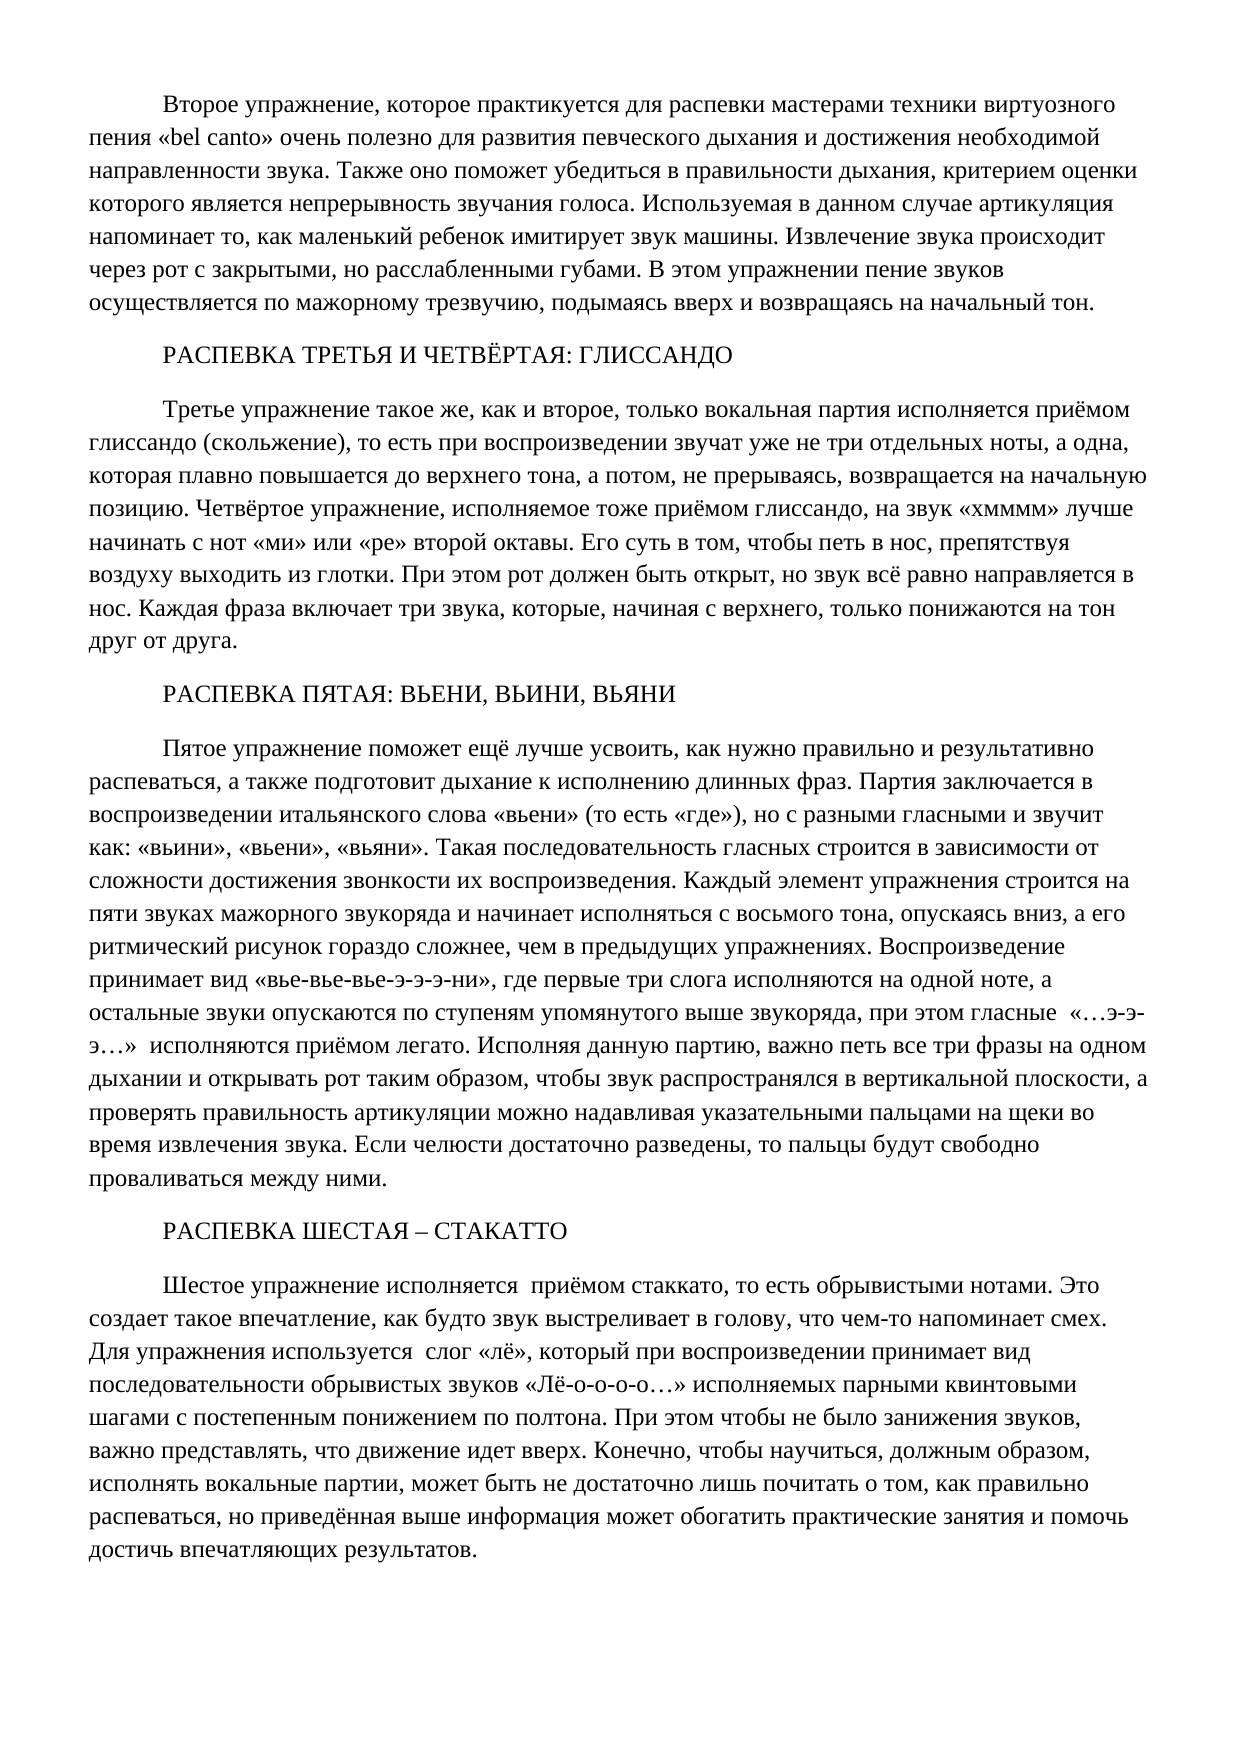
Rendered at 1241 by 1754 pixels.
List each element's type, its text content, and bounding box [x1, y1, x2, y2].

text Шестое упражнение исполняется приёмом стаккато, то есть обрывистыми нотами. Это создает такое впечатление, как будто звук выстреливает в голову, что чем-то напоминает смех. Для упражнения используется слог «лё», который при воспроизведении принимает вид последовательности обрывистых звуков «Лё-о-о-о-о…» исполняемых парными квинтовыми шагами с постепенным понижением по полтона. При этом чтобы не было занижения звуков, важно представлять, что движение идет вверх. Конечно, чтобы научиться, должным образом, исполнять вокальные партии, может быть не достаточно лишь почитать о том, как правильно распеваться, но приведённая выше информация может обогатить практические занятия и помочь достичь впечатляющих результатов. [89, 1270, 1152, 1563]
text РАСПЕВКА ТРЕТЬЯ И ЧЕТВЁРТАЯ: ГЛИССАНДО [89, 341, 1152, 369]
text РАСПЕВКА ПЯТАЯ: ВЬЕНИ, ВЬИНИ, ВЬЯНИ [89, 679, 1152, 708]
text РАСПЕВКА ШЕСТАЯ – СТАКАТТО [89, 1216, 1152, 1245]
text Второе упражнение, которое практикуется для распевки мастерами техники виртуозного пения «bel canto» очень полезно для развития певческого дыхания и достижения необходимой направленности звука. Также оно поможет убедиться в правильности дыхания, критерием оценки которого является непрерывность звучания голоса. Используемая в данном случае артикуляция напоминает то, как маленький ребенок имитирует звук машины. Извлечение звука происходит через рот с закрытыми, но расслабленными губами. В этом упражнении пение звуков осуществляется по мажорному трезвучию, подымаясь вверх и возвращаясь на начальный тон. [89, 89, 1152, 316]
text Третье упражнение такое же, как и второе, только вокальная партия исполняется приёмом глиссандо (скольжение), то есть при воспроизведении звучат уже не три отдельных ноты, а одна, которая плавно повышается до верхнего тона, а потом, не прерываясь, возвращается на начальную позицию. Четвёртое упражнение, исполняемое тоже приёмом глиссандо, на звук «хмммм» лучше начинать с нот «ми» или «ре» второй октавы. Его суть в том, чтобы петь в нос, препятствуя воздуху выходить из глотки. При этом рот должен быть открыт, но звук всё равно направляется в нос. Каждая фраза включает три звука, которые, начиная с верхнего, только понижаются на тон друг от друга. [89, 394, 1152, 654]
text Пятое упражнение поможет ещё лучше усвоить, как нужно правильно и результативно распеваться, а также подготовит дыхание к исполнению длинных фраз. Партия заключается в воспроизведении итальянского слова «вьени» (то есть «где»), но с разными гласными и звучит как: «вьини», «вьени», «вьяни». Такая последовательность гласных строится в зависимости от сложности достижения звонкости их воспроизведения. Каждый элемент упражнения строится на пяти звуках мажорного звукоряда и начинает исполняться с восьмого тона, опускаясь вниз, а его ритмический рисунок гораздо сложнее, чем в предыдущих упражнениях. Воспроизведение принимает вид «вье-вье-вье-э-э-э-ни», где первые три слога исполняются на одной ноте, а остальные звуки опускаются по ступеням упомянутого выше звукоряда, при этом гласные «…э-э-э…» исполняются приёмом легато. Исполняя данную партию, важно петь все три фразы на одном дыхании и открывать рот таким образом, чтобы звук распространялся в вертикальной плоскости, а проверять правильность артикуляции можно надавливая указательными пальцами на щеки во время извлечения звука. Если челюсти достаточно разведены, то пальцы будут свободно проваливаться между ними. [89, 733, 1152, 1191]
